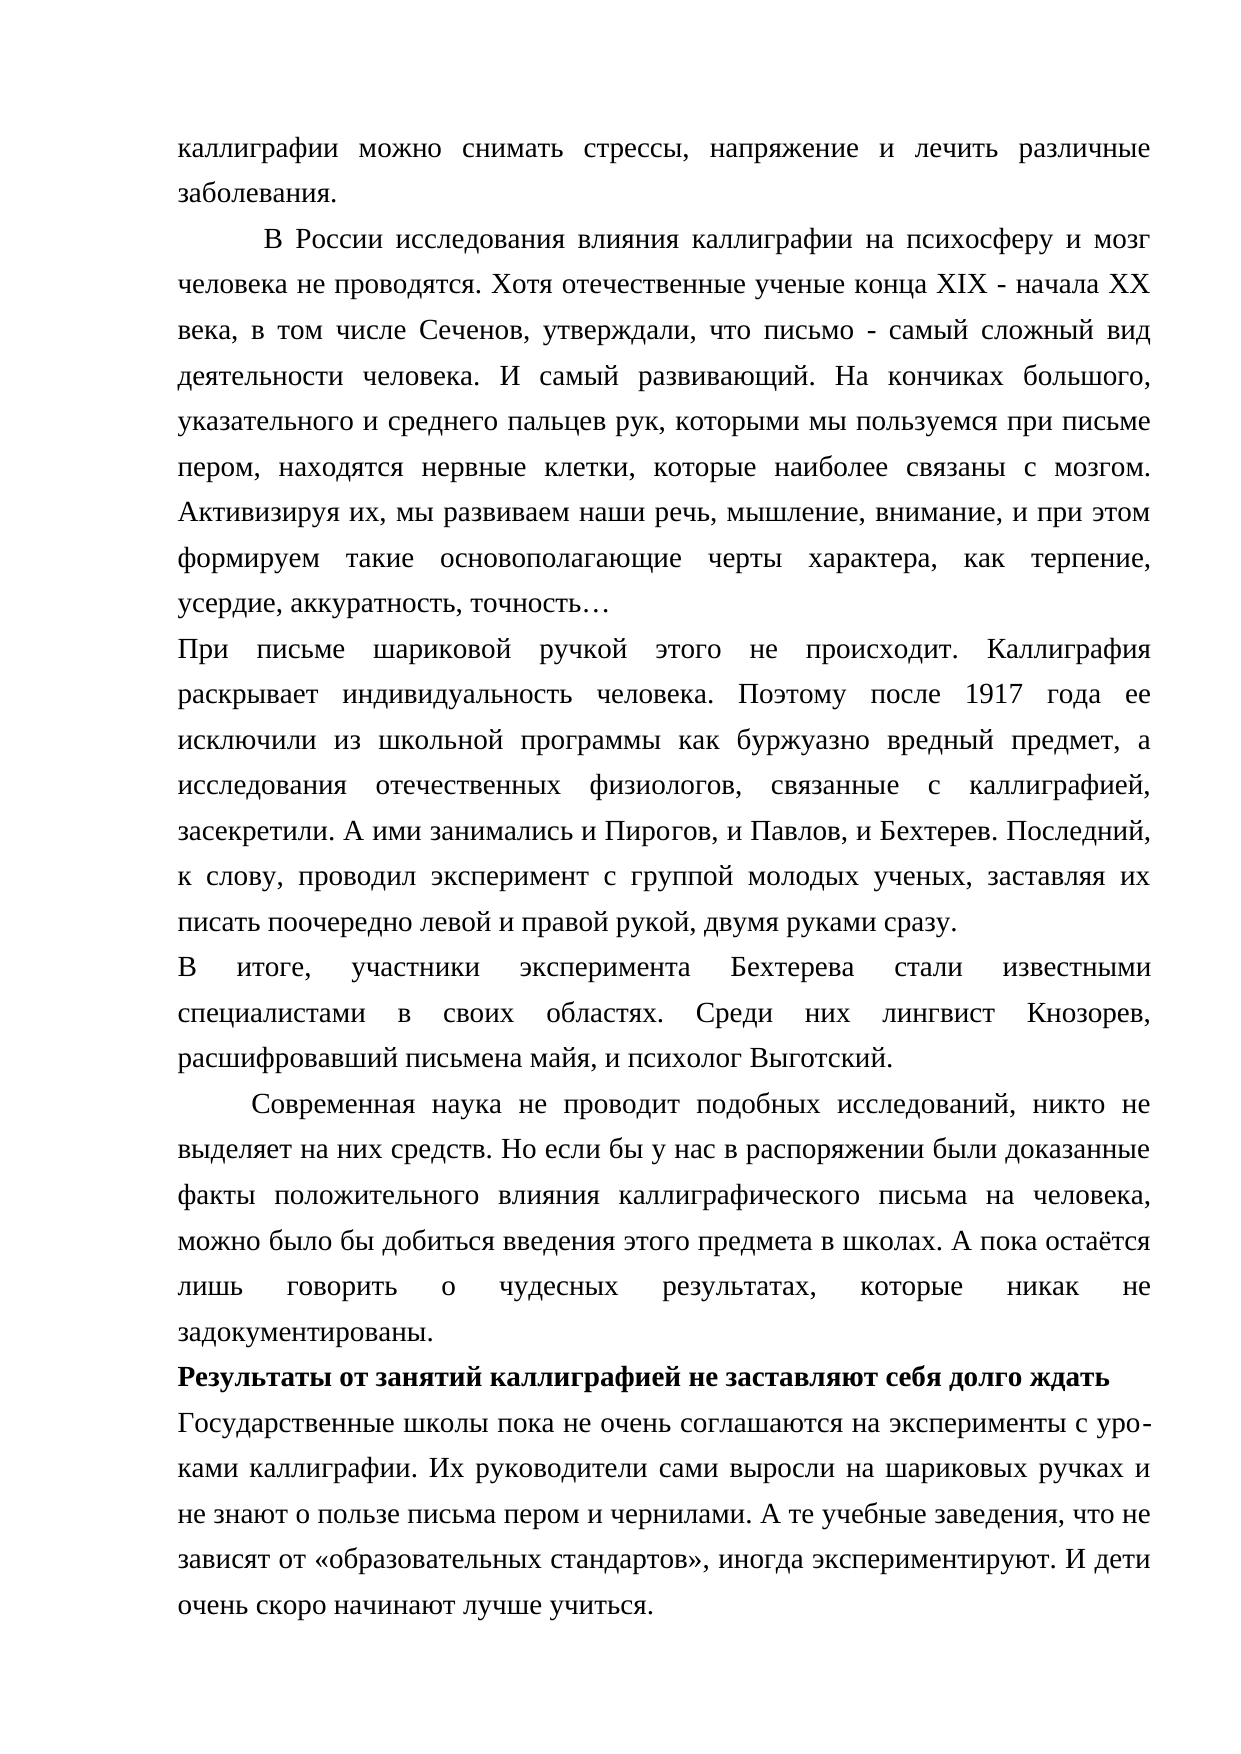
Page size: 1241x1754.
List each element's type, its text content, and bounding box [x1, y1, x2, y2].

text При письме шариковой ручкой этого не происходит. Каллиграфия раскрывает индивидуальность человека. Поэтому после 1917 года ее исключили из школьной программы как буржуазно вредный предмет, а исследования отечественных физиологов, связанные с каллиграфией, засекретили. А ими занимались и Пирогов, и Павлов, и Бехтерев. Последний, к слову, проводил эксперимент с группой молодых ученых, заставляя их писать поочередно левой и правой рукой, двумя руками сразу. [177, 619, 1152, 937]
text В России исследования влияния каллиграфии на психосферу и мозг человека не проводятся. Хотя отечественные ученые конца XIX - начала XX века, в том числе Сеченов, утверждали, что письмо - самый сложный вид деятельности человека. И самый развивающий. На кончиках большого, указательного и среднего пальцев рук, которыми мы пользуемся при письме пером, находятся нервные клетки, которые наиболее связаны с мозгом. Активизируя их, мы развиваем наши речь, мышление, внимание, и при этом формируем такие основополагающие черты характера, как терпение, усердие, аккуратность, точность… [177, 209, 1152, 619]
text Государственные школы пока не очень соглашаются на эксперименты с уроками каллиграфии. Их руководители сами выросли на шариковых ручках и не знают о пользе письма пером и чернилами. А те учебные заведения, что не зависят от «образовательных стандартов», иногда экспериментируют. И дети очень скоро начинают лучше учиться. [177, 1393, 1152, 1620]
text Результаты от занятий каллиграфией не заставляют себя долго ждать [177, 1347, 1152, 1393]
text В итоге, участники эксперимента Бехтерева стали известными специалистами в своих областях. Среди них лингвист Кнозорев, расшифровавший письмена майя, и психолог Выготский. [177, 937, 1152, 1074]
text Современная наука не проводит подобных исследований, никто не выделяет на них средств. Но если бы у нас в распоряжении были доказанные факты положительного влияния каллиграфического письма на человека, можно было бы добиться введения этого предмета в школах. А пока остаётся лишь говорить о чудесных результатах, которые никак не задокументированы. [177, 1074, 1152, 1347]
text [177, 118, 1152, 209]
